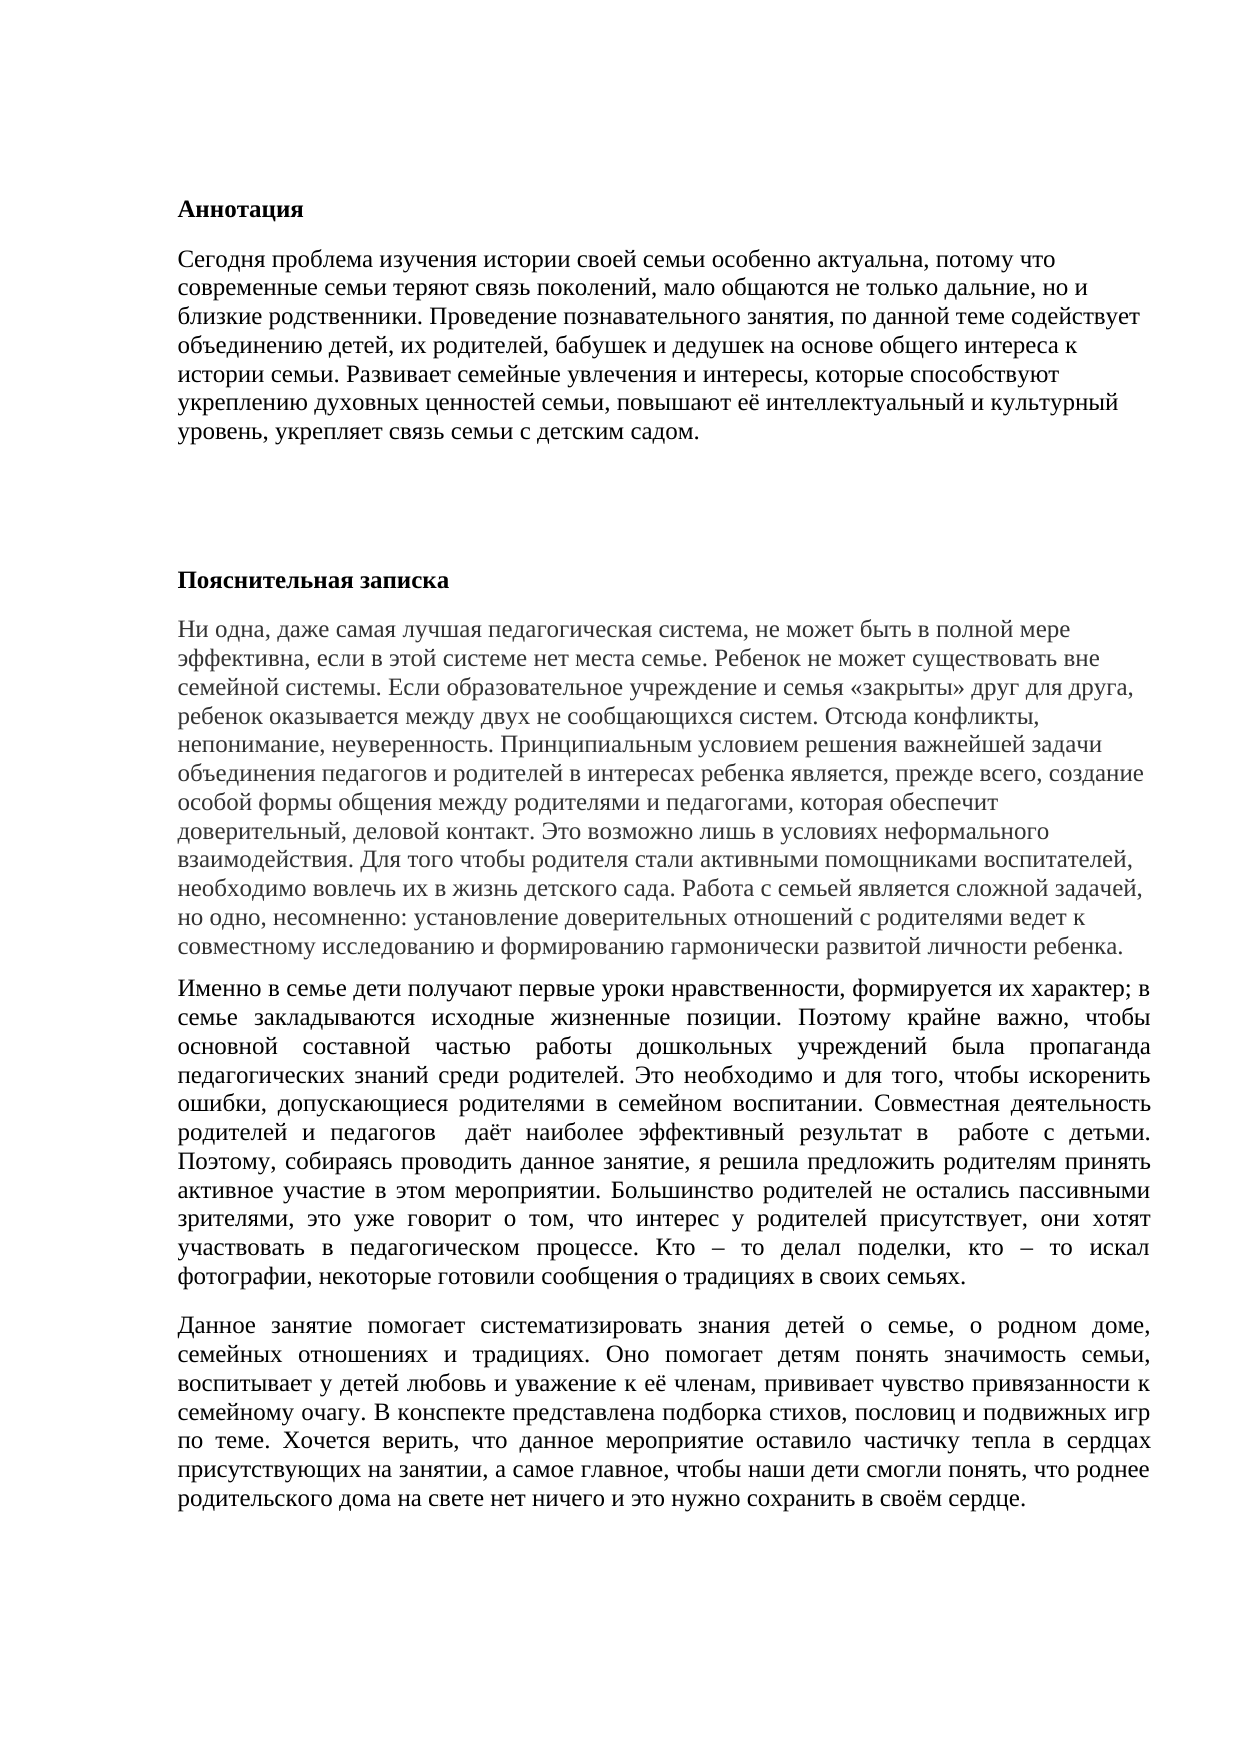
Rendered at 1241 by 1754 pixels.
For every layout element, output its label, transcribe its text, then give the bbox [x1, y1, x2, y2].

text Данное занятие помогает систематизировать знания детей о семье, о родном доме, семейных отношениях и традициях. Оно помогает детям понять значимость семьи, воспитывает у детей любовь и уважение к её членам, прививает чувство привязанности к семейному очагу. В конспекте представлена подборка стихов, пословиц и подвижных игр по теме. Хочется верить, что данное мероприятие оставило частичку тепла в сердцах присутствующих на занятии, а самое главное, чтобы наши дети смогли понять, что роднее родительского дома на свете нет ничего и это нужно сохранить в своём сердце. [177, 1311, 1152, 1512]
text Именно в семье дети получают первые уроки нравственности, формируется их характер; в семье закладываются исходные жизненные позиции. Поэтому крайне важно, чтобы основной составной частью работы дошкольных учреждений была пропаганда педагогических знаний среди родителей. Это необходимо и для того, чтобы искоренить ошибки, допускающиеся родителями в семейном воспитании. Совместная деятельность родителей и педагогов даёт наиболее эффективный результат в работе с детьми. Поэтому, собираясь проводить данное занятие, я решила предложить родителям принять активное участие в этом мероприятии. Большинство родителей не остались пассивными зрителями, это уже говорит о том, что интерес у родителей присутствует, они хотят участвовать в педагогическом процессе. Кто – то делал поделки, кто – то искал фотографии, некоторые готовили сообщения о традициях в своих семьях. [177, 973, 1152, 1290]
text Сегодня проблема изучения истории своей семьи особенно актуальна, потому что современные семьи теряют связь поколений, мало общаются не только дальние, но и близкие родственники. Проведение познавательного занятия, по данной теме содействует объединению детей, их родителей, бабушек и дедушек на основе общего интереса к истории семьи. Развивает семейные увлечения и интересы, которые способствуют укреплению духовных ценностей семьи, повышают её интеллектуальный и культурный уровень, укрепляет связь семьи с детским садом. [177, 244, 1152, 445]
text Аннотация [177, 194, 1152, 223]
text Пояснительная записка [177, 565, 1152, 594]
text Ни одна, даже самая лучшая педагогическая система, не может быть в полной мере эффективна, если в этой системе нет места семье. Ребенок не может существовать вне семейной системы. Если образовательное учреждение и семья «закрыты» друг для друга, ребенок оказывается между двух не сообщающихся систем. Отсюда конфликты, непонимание, неуверенность. Принципиальным условием решения важнейшей задачи объединения педагогов и родителей в интересах ребенка является, прежде всего, создание особой формы общения между родителями и педагогами, которая обеспечит доверительный, деловой контакт. Это возможно лишь в условиях неформального взаимодействия. Для того чтобы родителя стали активными помощниками воспитателей, необходимо вовлечь их в жизнь детского сада. Работа с семьей является сложной задачей, но одно, несомненно: установление доверительных отношений с родителями ведет к совместному исследованию и формированию гармонически развитой личности ребенка. [177, 614, 1152, 959]
